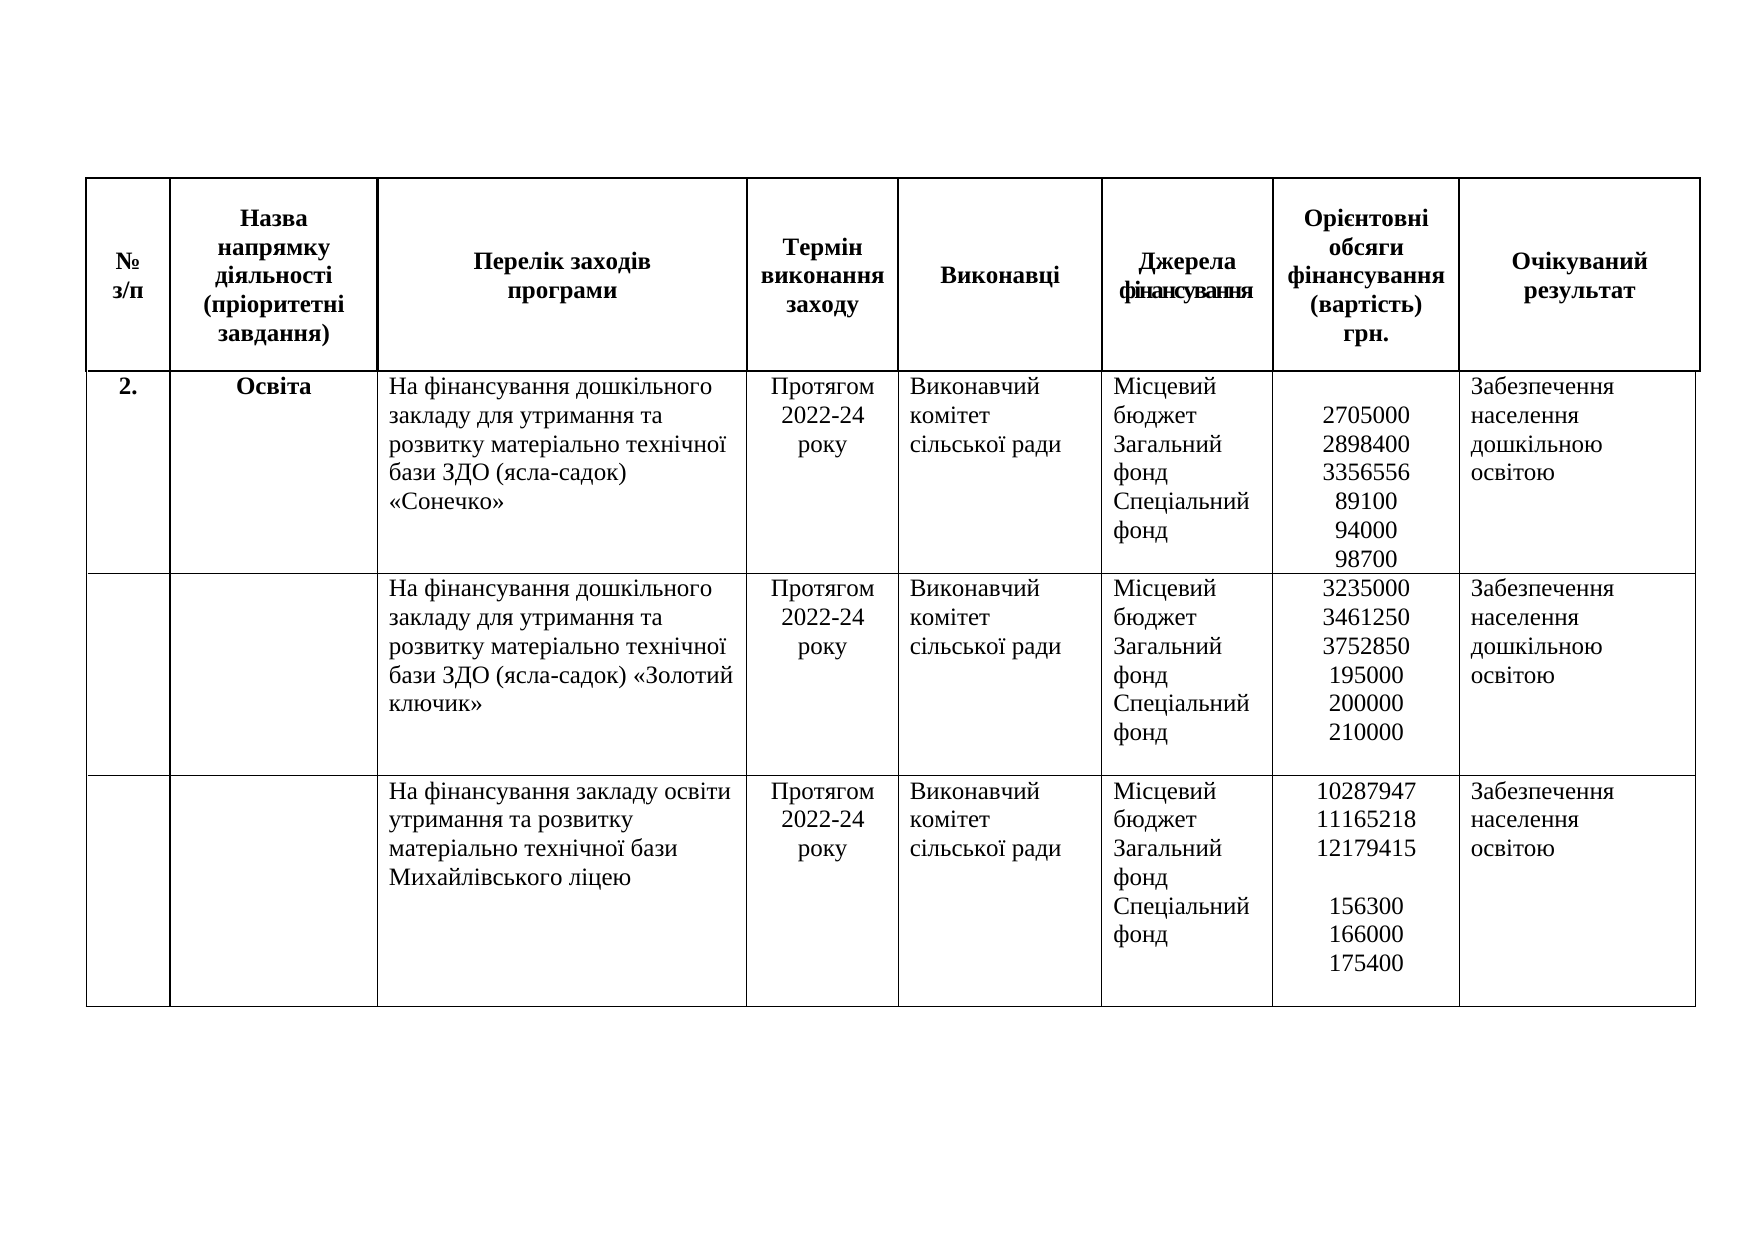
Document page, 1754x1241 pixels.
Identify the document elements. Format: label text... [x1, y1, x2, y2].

table_header Перелік заходів програми [379, 179, 746, 370]
table_header Назва напрямку діяльності (пріоритетні завдання) [171, 179, 376, 370]
table_header № з/п [87, 179, 169, 370]
table_cell 2705000 2898400 3356556 89100 94000 98700 [1273, 372, 1459, 572]
table_cell Виконавчий комітет сільської ради [899, 776, 1101, 1006]
table_cell Виконавчий комітет сільської ради [899, 574, 1101, 775]
table_cell На фінансування закладу освіти утримання та розвитку матеріально технічної бази Михайлівського ліцею [378, 776, 746, 1006]
table_cell Протягом 2022-24 року [747, 372, 898, 572]
table_cell 3235000 3461250 3752850 195000 200000 210000 [1273, 574, 1459, 775]
table_cell 10287947 11165218 12179415 156300 166000 175400 [1273, 776, 1459, 1006]
table_cell Місцевий бюджет Загальний фонд Спеціальний фонд [1102, 372, 1272, 572]
table_cell Протягом 2022-24 року [747, 776, 898, 1006]
table_header Джерела фінансування [1103, 179, 1272, 370]
table_header Орієнтовні обсяги фінансування (вартість) грн. [1274, 179, 1458, 370]
table_cell Забезпечення населення дошкільною освітою [1460, 372, 1695, 572]
table_cell Освіта [171, 372, 377, 572]
table_cell Місцевий бюджет Загальний фонд Спеціальний фонд [1102, 574, 1272, 775]
table_header Термін виконання заходу [748, 179, 897, 370]
table_header Очікуваний результат [1460, 179, 1699, 370]
table_cell 2. [87, 371, 169, 572]
table_cell [171, 776, 377, 1006]
table_cell Забезпечення населення освітою [1460, 776, 1695, 1006]
table_cell [87, 574, 169, 775]
table_cell Забезпечення населення дошкільною освітою [1460, 574, 1695, 775]
table_cell Протягом 2022-24 року [747, 574, 898, 775]
table_cell Місцевий бюджет Загальний фонд Спеціальний фонд [1102, 776, 1272, 1006]
table_cell [87, 776, 169, 1006]
table_cell На фінансування дошкільного закладу для утримання та розвитку матеріально технічної бази ЗДО (ясла-садок) «Золотий ключик» [378, 574, 746, 775]
table_cell Виконавчий комітет сільської ради [899, 372, 1101, 572]
table_header Виконавці [899, 179, 1101, 370]
table_cell [171, 574, 377, 775]
table_cell На фінансування дошкільного закладу для утримання та розвитку матеріально технічної бази ЗДО (ясла-садок) «Сонечко» [378, 372, 746, 572]
